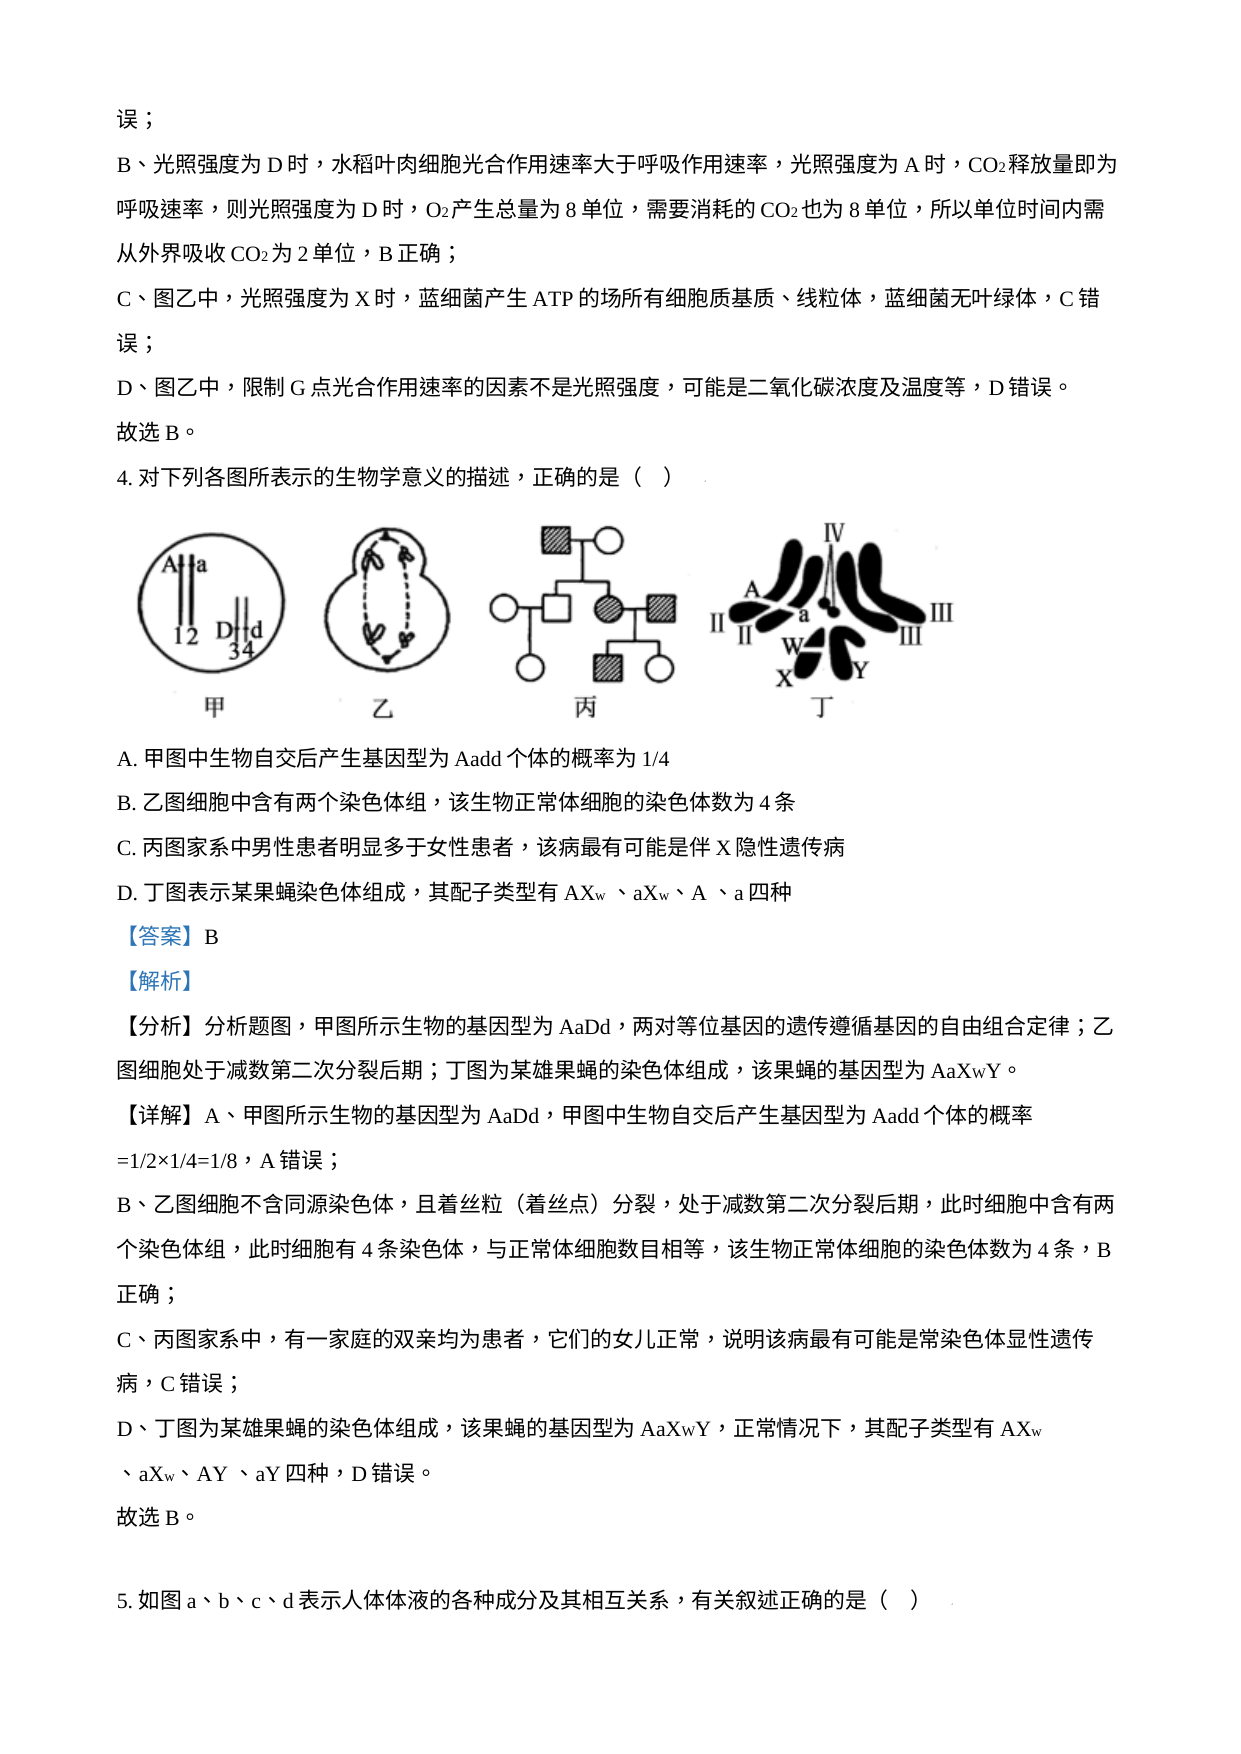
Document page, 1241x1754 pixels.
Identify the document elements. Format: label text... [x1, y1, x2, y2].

text 【详解】A、甲图所示生物的基因型为AaDd，甲图中生物自交后产生基因型为Aadd个体的概率=1/2×1/4=1/8，A错误； [117, 1100, 1123, 1174]
text D. 丁图表示某果蝇染色体组成，其配子类型有AXw 、aXw、A 、a四种 [117, 877, 1123, 906]
text 5. 如图a、b、c、d表示人体体液的各种成分及其相互关系，有关叙述正确的是（ ） [117, 1585, 1123, 1614]
text B、乙图细胞不含同源染色体，且着丝粒（着丝点）分裂，处于减数第二次分裂后期，此时细胞中含有两个染色体组，此时细胞有4条染色体，与正常体细胞数目相等，该生物正常体细胞的染色体数为4条，B正确； [117, 1189, 1123, 1309]
text A. 甲图中生物自交后产生基因型为Aadd个体的概率为1/4 [117, 743, 1123, 772]
text D、丁图为某雄果蝇的染色体组成，该果蝇的基因型为AaXWY，正常情况下，其配子类型有AXw 、aXw、AY 、aY四种，D错误。 [117, 1413, 1123, 1487]
text B、光照强度为D时，水稻叶肉细胞光合作用速率大于呼吸作用速率，光照强度为A时，CO2释放量即为呼吸速率，则光照强度为D时，O2产生总量为8单位，需要消耗的CO2也为8单位，所以单位时间内需从外界吸收CO2为2单位，B正确； [117, 149, 1123, 268]
text C、丙图家系中，有一家庭的双亲均为患者，它们的女儿正常，说明该病最有可能是常染色体显性遗传病，C错误； [117, 1323, 1123, 1398]
text 故选B。 [117, 1502, 1123, 1532]
text C、图乙中，光照强度为X时，蓝细菌产生ATP的场所有细胞质基质、线粒体，蓝细菌无叶绿体，C错误； [117, 283, 1123, 357]
text 故选B。 [117, 417, 1123, 447]
text 4. 对下列各图所表示的生物学意义的描述，正确的是（ ） [117, 462, 1123, 491]
text 【答案】B [117, 921, 1123, 951]
text B. 乙图细胞中含有两个染色体组，该生物正常体细胞的染色体数为4条 [117, 787, 1123, 817]
text C. 丙图家系中男性患者明显多于女性患者，该病最有可能是伴X隐性遗传病 [117, 832, 1123, 862]
picture [135, 506, 959, 729]
text D、图乙中，限制G点光合作用速率的因素不是光照强度，可能是二氧化碳浓度及温度等，D错误。 [117, 372, 1123, 402]
text 【解析】 [117, 966, 1123, 996]
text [117, 104, 1123, 134]
text 【分析】分析题图，甲图所示生物的基因型为AaDd，两对等位基因的遗传遵循基因的自由组合定律；乙图细胞处于减数第二次分裂后期；丁图为某雄果蝇的染色体组成，该果蝇的基因型为AaXWY。 [117, 1011, 1123, 1085]
